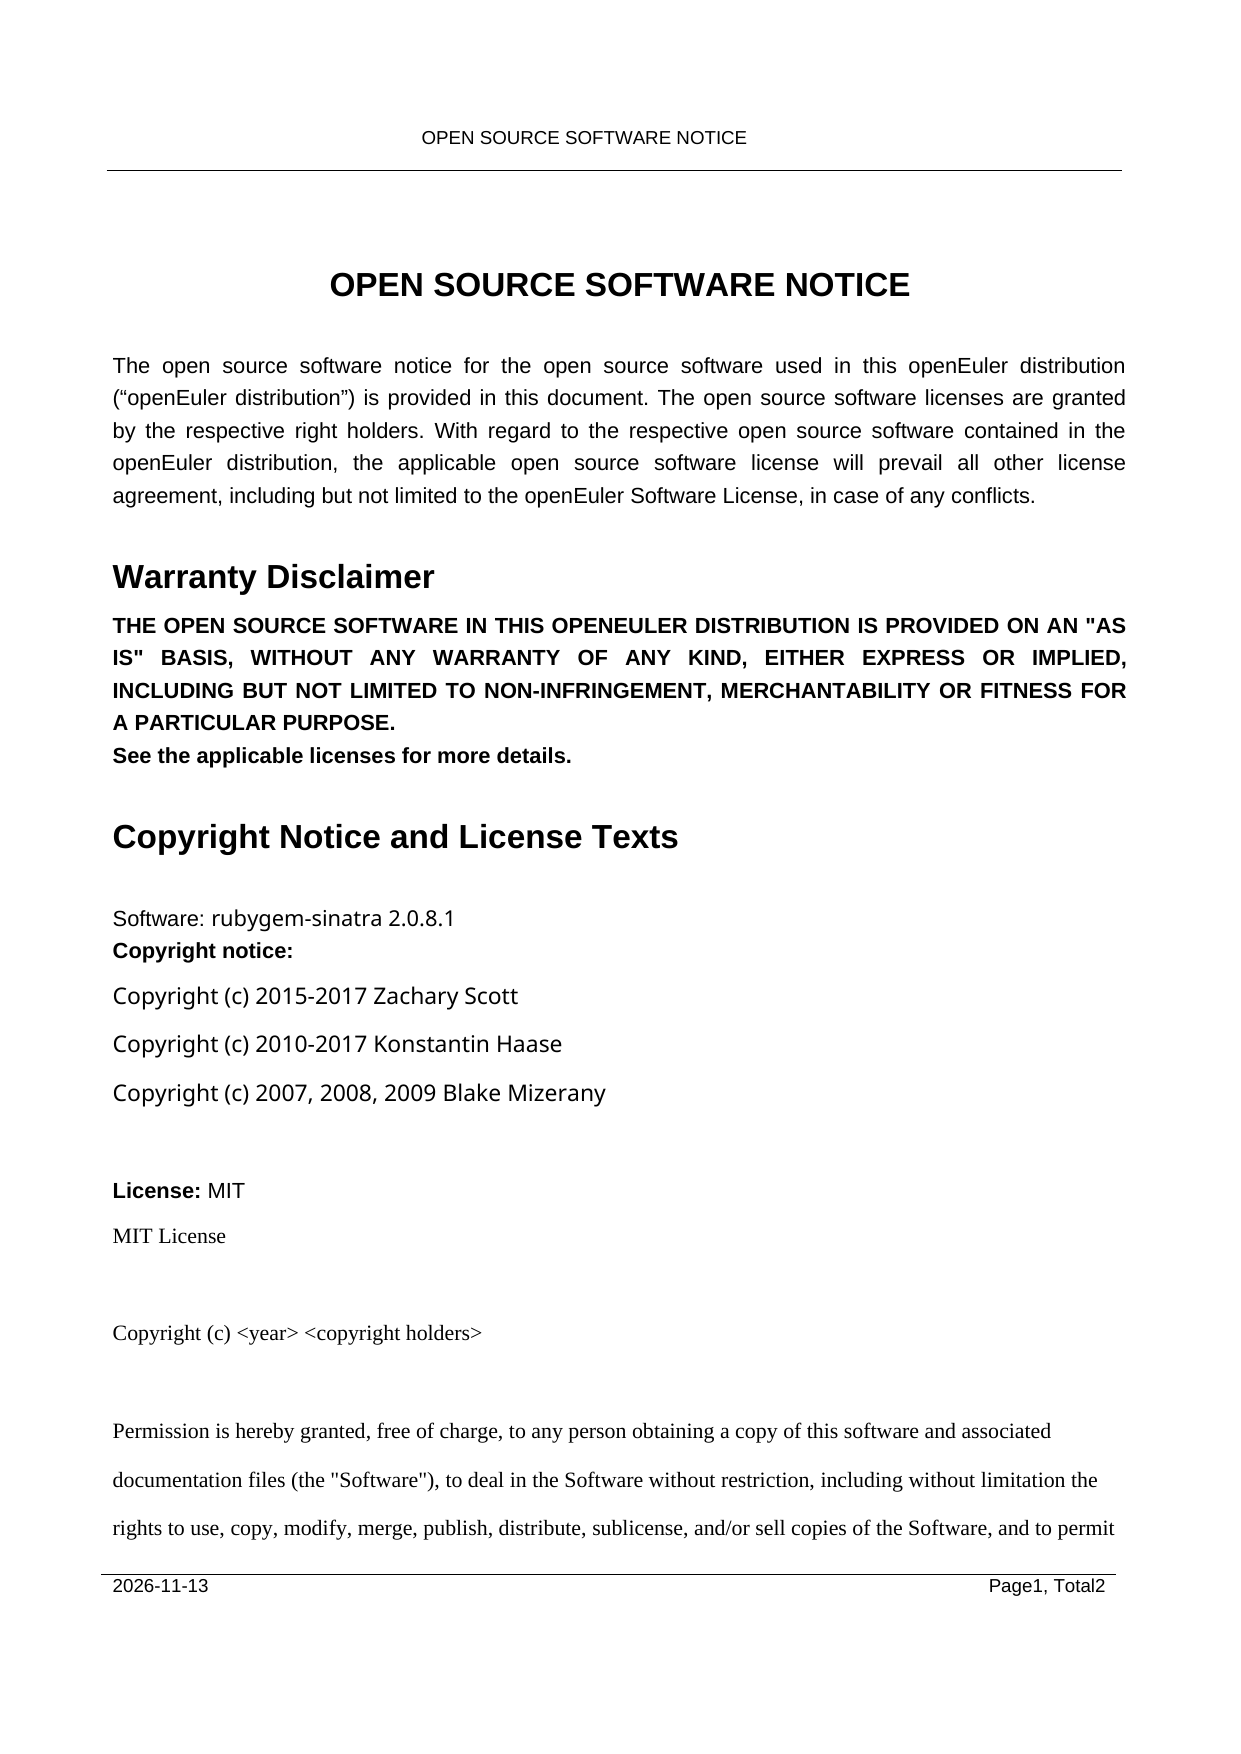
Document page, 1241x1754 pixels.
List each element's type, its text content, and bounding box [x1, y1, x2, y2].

text Copyright Notice and License Texts [112, 804, 1128, 869]
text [112, 1219, 1128, 1544]
text OPEN SOURCE SOFTWARE NOTICE [112, 251, 1128, 316]
text THE OPEN SOURCE SOFTWARE IN THIS OPENEULER DISTRIBUTION IS PROVIDED ON AN "AS IS" BASIS, WITHOUT ANY WARRANTY OF ANY KIND, EITHER EXPRESS OR IMPLIED, INCLUDING BUT NOT LIMITED TO NON-INFRINGEMENT, MERCHANTABILITY OR FITNESS FOR A PARTICULAR PURPOSE. See the applicable licenses for more details. [112, 609, 1128, 771]
text License: MIT [112, 1174, 1128, 1207]
text The open source software notice for the open source software used in this openEuler distribution (“openEuler distribution”) is provided in this document. The open source software licenses are granted by the respective right holders. With regard to the respective open source software contained in the openEuler distribution, the applicable open source software license will prevail all other license agreement, including but not limited to the openEuler Software License, in case of any conflicts. [112, 349, 1128, 511]
text Copyright notice: [112, 934, 1128, 966]
text Copyright (c) 2015-2017 Zachary Scott Copyright (c) 2010-2017 Konstantin Haase Copyright (c) 2007, 2008, 2009 Blake Mizerany [112, 979, 1128, 1158]
text Software: rubygem-sinatra 2.0.8.1 [112, 901, 1128, 934]
text Warranty Disclaimer [112, 544, 1128, 609]
